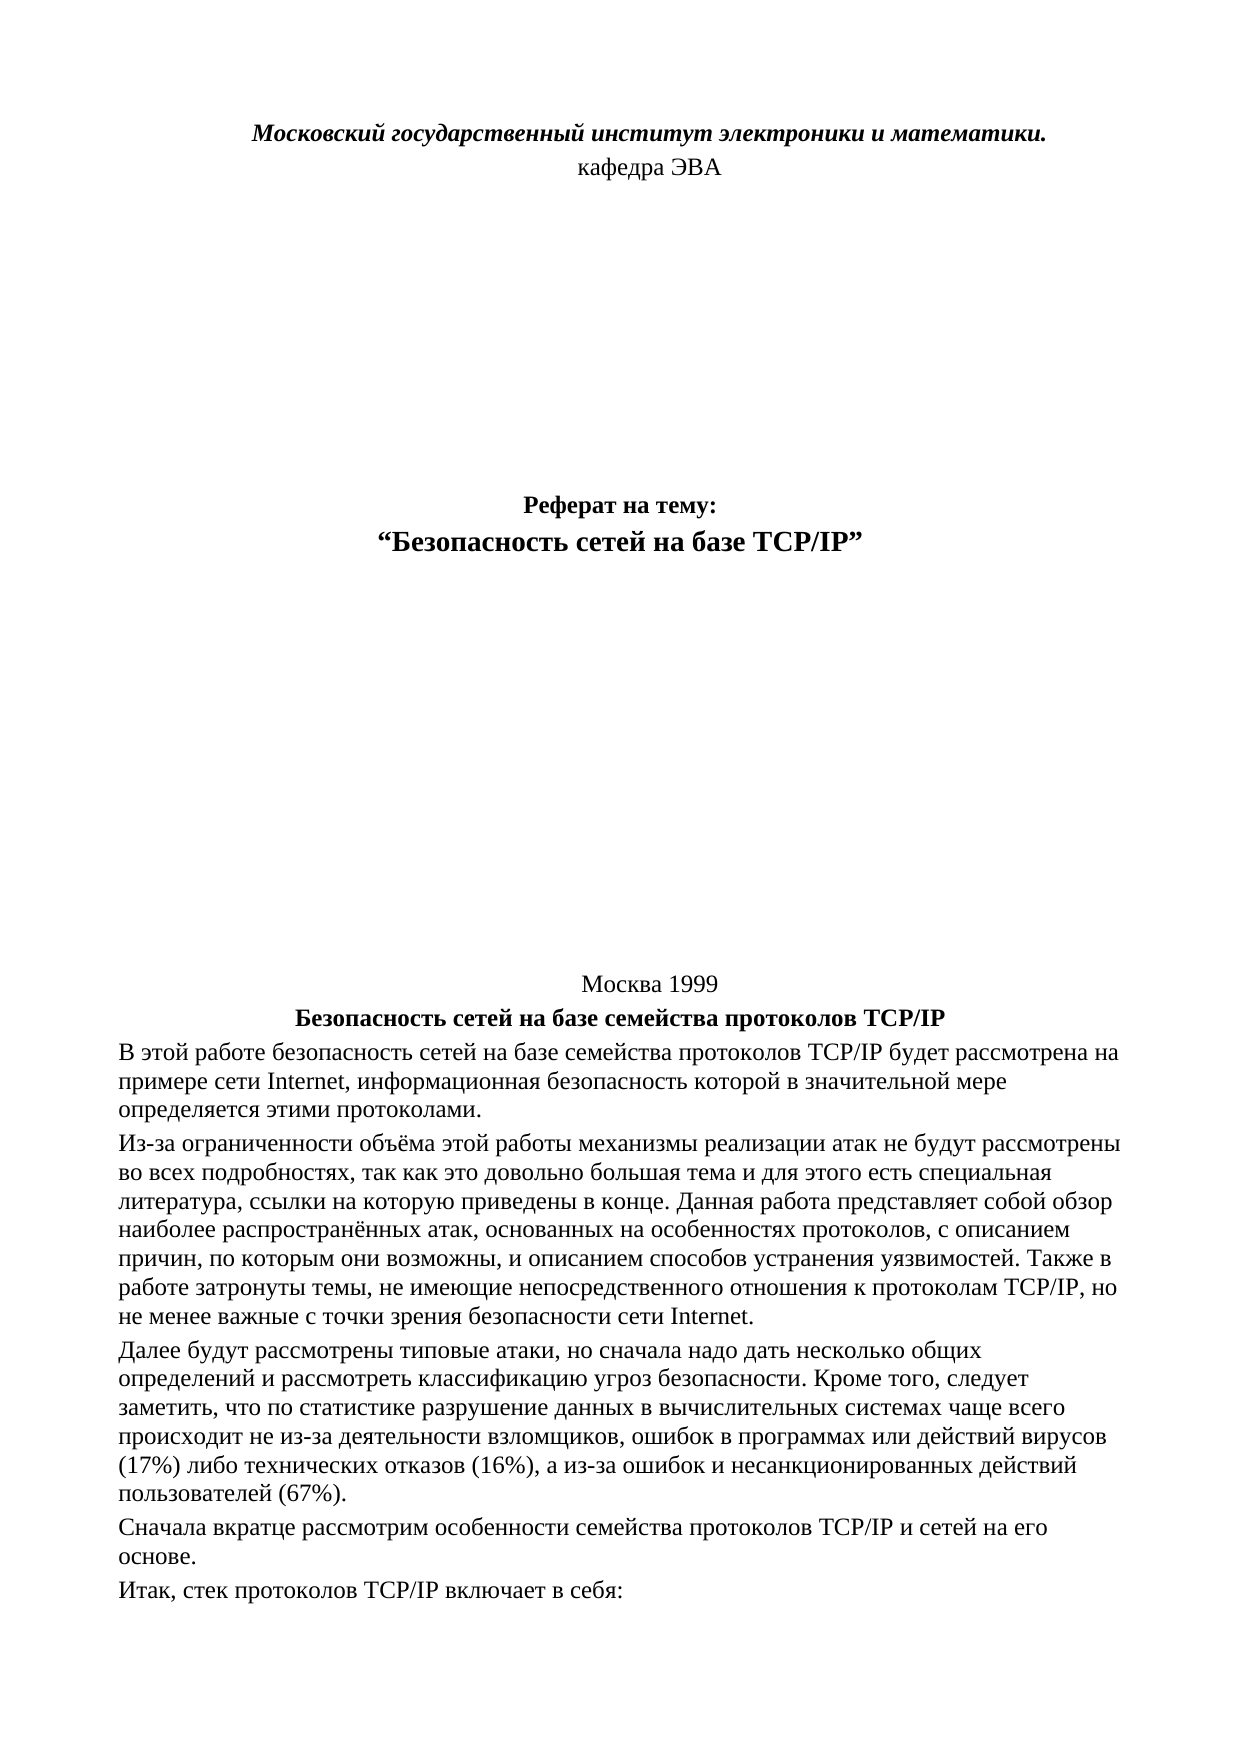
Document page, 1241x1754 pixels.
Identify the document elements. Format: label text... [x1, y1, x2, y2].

text кафедра ЭВА [118, 152, 1122, 181]
text Сначала вкратце рассмотрим особенности семейства протоколов TCP/IP и сетей на его основе. [118, 1512, 1122, 1570]
text Реферат на тему: [118, 491, 1122, 519]
text Итак, стек протоколов TCP/IP включает в себя: [118, 1575, 1122, 1604]
text Далее будут рассмотрены типовые атаки, но сначала надо дать несколько общих определений и рассмотреть классификацию угроз безопасности. Кроме того, следует заметить, что по статистике разрушение данных в вычислительных системах чаще всего происходит не из-за деятельности взломщиков, ошибок в программах или действий вирусов (17%) либо технических отказов (16%), а из-за ошибок и несанкционированных действий пользователей (67%). [118, 1335, 1122, 1507]
text Из-за ограниченности объёма этой работы механизмы реализации атак не будут рассмотрены во всех подробностях, так как это довольно большая тема и для этого есть специальная литература, ссылки на которую приведены в конце. Данная работа представляет собой обзор наиболее распространённых атак, основанных на особенностях протоколов, с описанием причин, по которым они возможны, и описанием способов устранения уязвимостей. Также в работе затронуты темы, не имеющие непосредственного отношения к протоколам TCP/IP, но не менее важные с точки зрения безопасности сети Internet. [118, 1128, 1122, 1329]
text Москва 1999 [118, 969, 1122, 998]
text В этой работе безопасность сетей на базе семейства протоколов TCP/IP будет рассмотрена на примере сети Internet, информационная безопасность которой в значительной мере определяется этими протоколами. [118, 1037, 1122, 1123]
text “Безопасность сетей на базе TCP/IP” [118, 524, 1122, 558]
subtitle Безопасность сетей на базе семейства протоколов TCP/IP [118, 1003, 1122, 1032]
text Московский государственный институт электроники и математики. [118, 118, 1122, 147]
